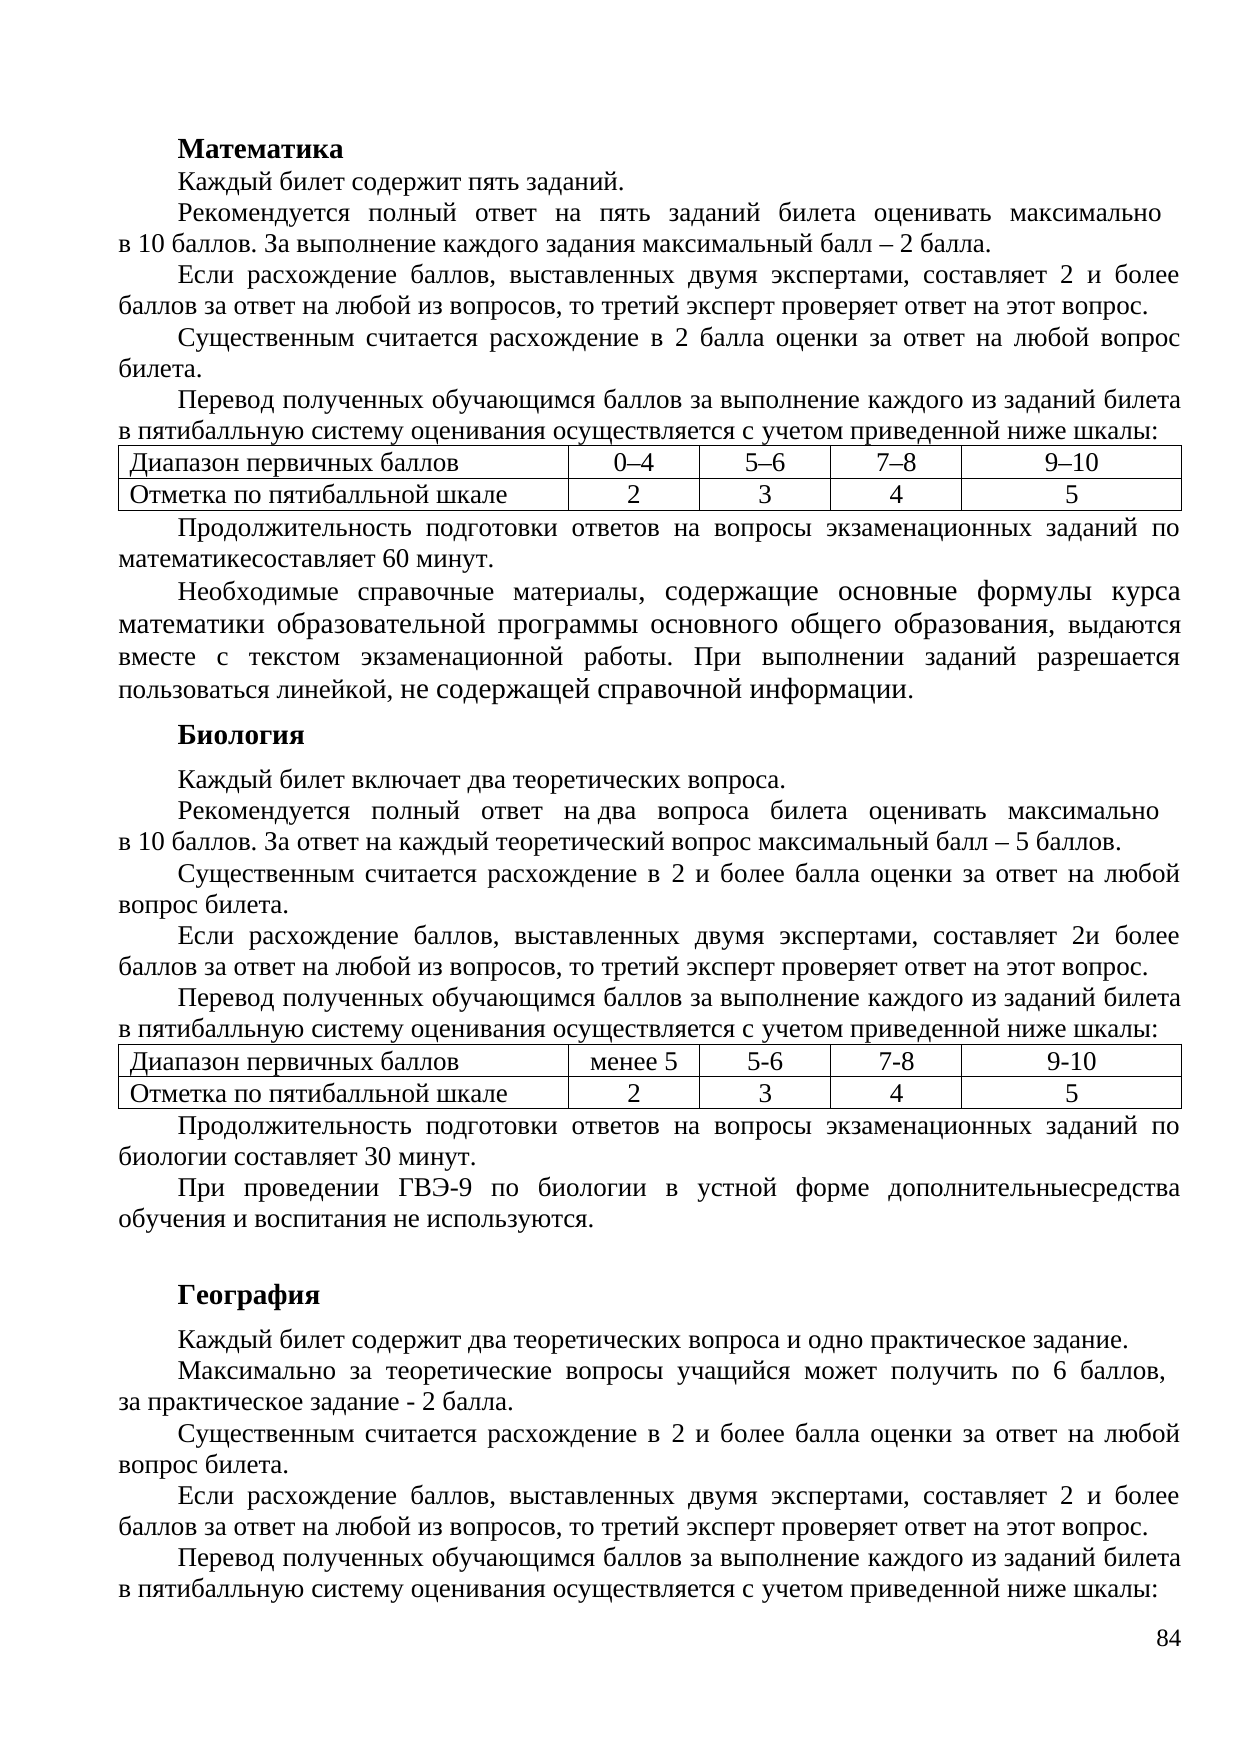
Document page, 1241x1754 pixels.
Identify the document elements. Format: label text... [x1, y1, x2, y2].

table_cell 4 [831, 479, 961, 509]
table_cell Отметка по пятибалльной шкале [119, 1077, 568, 1108]
text Максимально за теоретические вопросы учащийся может получить по 6 баллов, за практическое задание - 2 балла. [118, 1354, 1181, 1417]
table_header 9-10 [962, 1045, 1181, 1076]
text Существенным считается расхождение в 2 и более балла оценки за ответ на любой вопрос билета. [118, 857, 1181, 919]
table_cell 2 [569, 479, 699, 509]
text Математика [118, 131, 1181, 165]
text Существенным считается расхождение в 2 балла оценки за ответ на любой вопрос билета. [118, 321, 1181, 383]
text Продолжительность подготовки ответов на вопросы экзаменационных заданий по математикесоставляет 60 минут. [118, 511, 1181, 573]
text Каждый билет включает два теоретических вопроса. [118, 763, 1181, 794]
table_header Диапазон первичных баллов [119, 1045, 568, 1076]
table_cell 3 [700, 479, 830, 509]
text Рекомендуется полный ответ на пять заданий билета оценивать максимально в 10 баллов. За выполнение каждого задания максимальный балл – 2 балла. [118, 196, 1181, 258]
text Необходимые справочные материалы, содержащие основные формулы курса математики образовательной программы основного общего образования, выдаются вместе с текстом экзаменационной работы. При выполнении заданий разрешается пользоваться линейкой, не содержащей справочной информации. [118, 573, 1181, 705]
text Продолжительность подготовки ответов на вопросы экзаменационных заданий по биологии составляет 30 минут. [118, 1109, 1181, 1171]
table_cell 5 [962, 479, 1181, 509]
text При проведении ГВЭ-9 по биологии в устной форме дополнительныесредства обучения и воспитания не используются. [118, 1171, 1181, 1233]
text Если расхождение баллов, выставленных двумя экспертами, составляет 2 и более баллов за ответ на любой из вопросов, то третий эксперт проверяет ответ на этот вопрос. [118, 258, 1181, 321]
table_header 9–10 [962, 446, 1181, 477]
text Если расхождение баллов, выставленных двумя экспертами, составляет 2и более баллов за ответ на любой из вопросов, то третий эксперт проверяет ответ на этот вопрос. [118, 919, 1181, 981]
table_header 5–6 [700, 446, 830, 477]
table_header 0–4 [569, 446, 699, 477]
text Рекомендуется полный ответ на два вопроса билета оценивать максимально в 10 баллов. За ответ на каждый теоретический вопрос максимальный балл – 5 баллов. [118, 794, 1181, 857]
table_header Диапазон первичных баллов [119, 446, 568, 477]
text Каждый билет содержит два теоретических вопроса и одно практическое задание. [118, 1323, 1181, 1354]
text Существенным считается расхождение в 2 и более балла оценки за ответ на любой вопрос билета. [118, 1417, 1181, 1479]
text География [177, 1277, 1181, 1311]
table_cell 2 [569, 1077, 699, 1108]
table_cell 4 [831, 1077, 961, 1108]
table_header менее 5 [569, 1045, 699, 1076]
table_header 7-8 [831, 1045, 961, 1076]
table_header 5-6 [700, 1045, 830, 1076]
table_cell Отметка по пятибалльной шкале [119, 479, 568, 509]
text Если расхождение баллов, выставленных двумя экспертами, составляет 2 и более баллов за ответ на любой из вопросов, то третий эксперт проверяет ответ на этот вопрос. [118, 1479, 1181, 1541]
table_header 7–8 [831, 446, 961, 477]
table_cell 3 [700, 1077, 830, 1108]
text Биология [177, 717, 1181, 751]
table_cell 5 [962, 1077, 1181, 1108]
text Каждый билет содержит пять заданий. [118, 165, 1181, 196]
